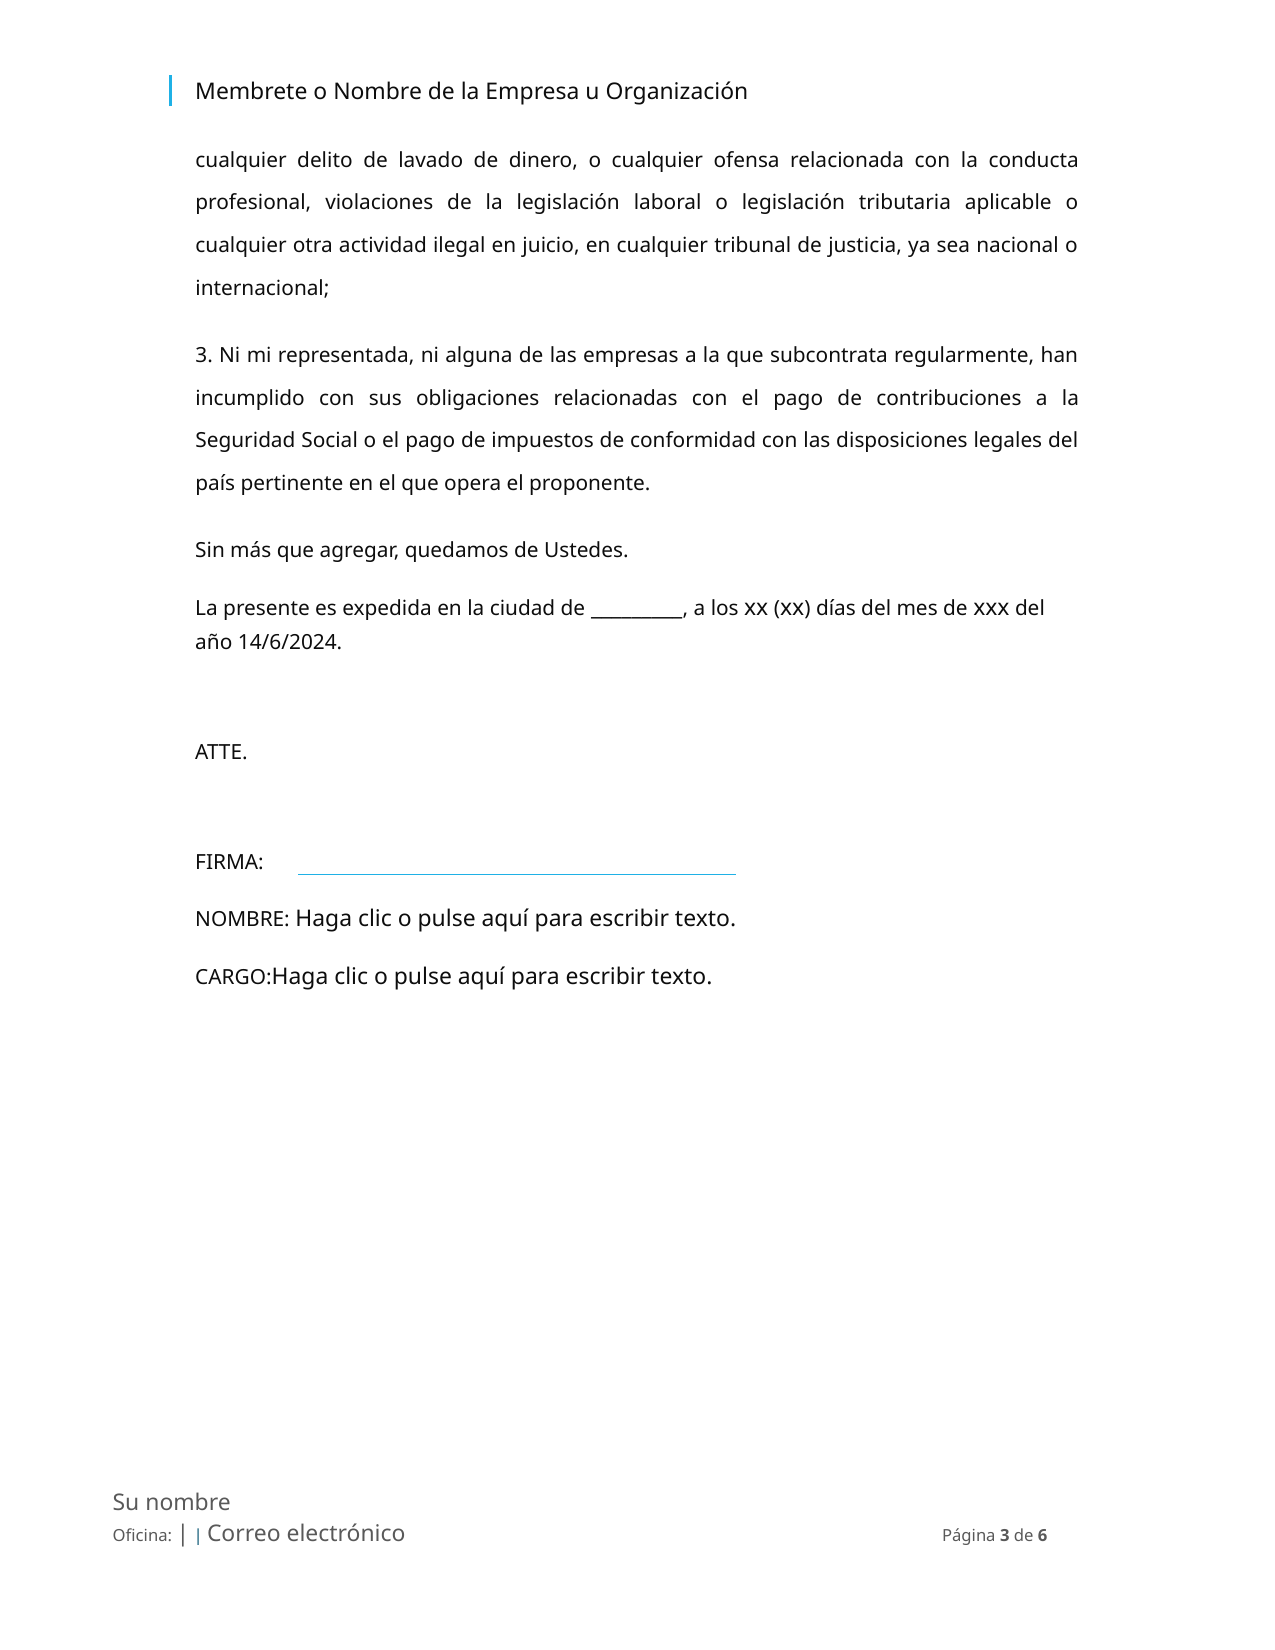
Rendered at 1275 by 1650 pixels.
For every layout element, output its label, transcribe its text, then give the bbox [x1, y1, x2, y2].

text NOMBRE: [195, 902, 1080, 933]
text La presente es expedida en la ciudad de , a los () días del mes de del año . [195, 591, 1080, 656]
text ATTE. [195, 737, 1080, 766]
text FIRMA: [195, 847, 1080, 875]
text Sin más que agregar, quedamos de Ustedes. [195, 536, 1080, 564]
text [195, 145, 1080, 301]
text CARGO: [195, 960, 1080, 991]
text 3. Ni mi representada, ni alguna de las empresas a la que subcontrata regularmente, han incumplido con sus obligaciones relacionadas con el pago de contribuciones a la Seguridad Social o el pago de impuestos de conformidad con las disposiciones legales del país pertinente en el que opera el proponente. [195, 340, 1080, 496]
